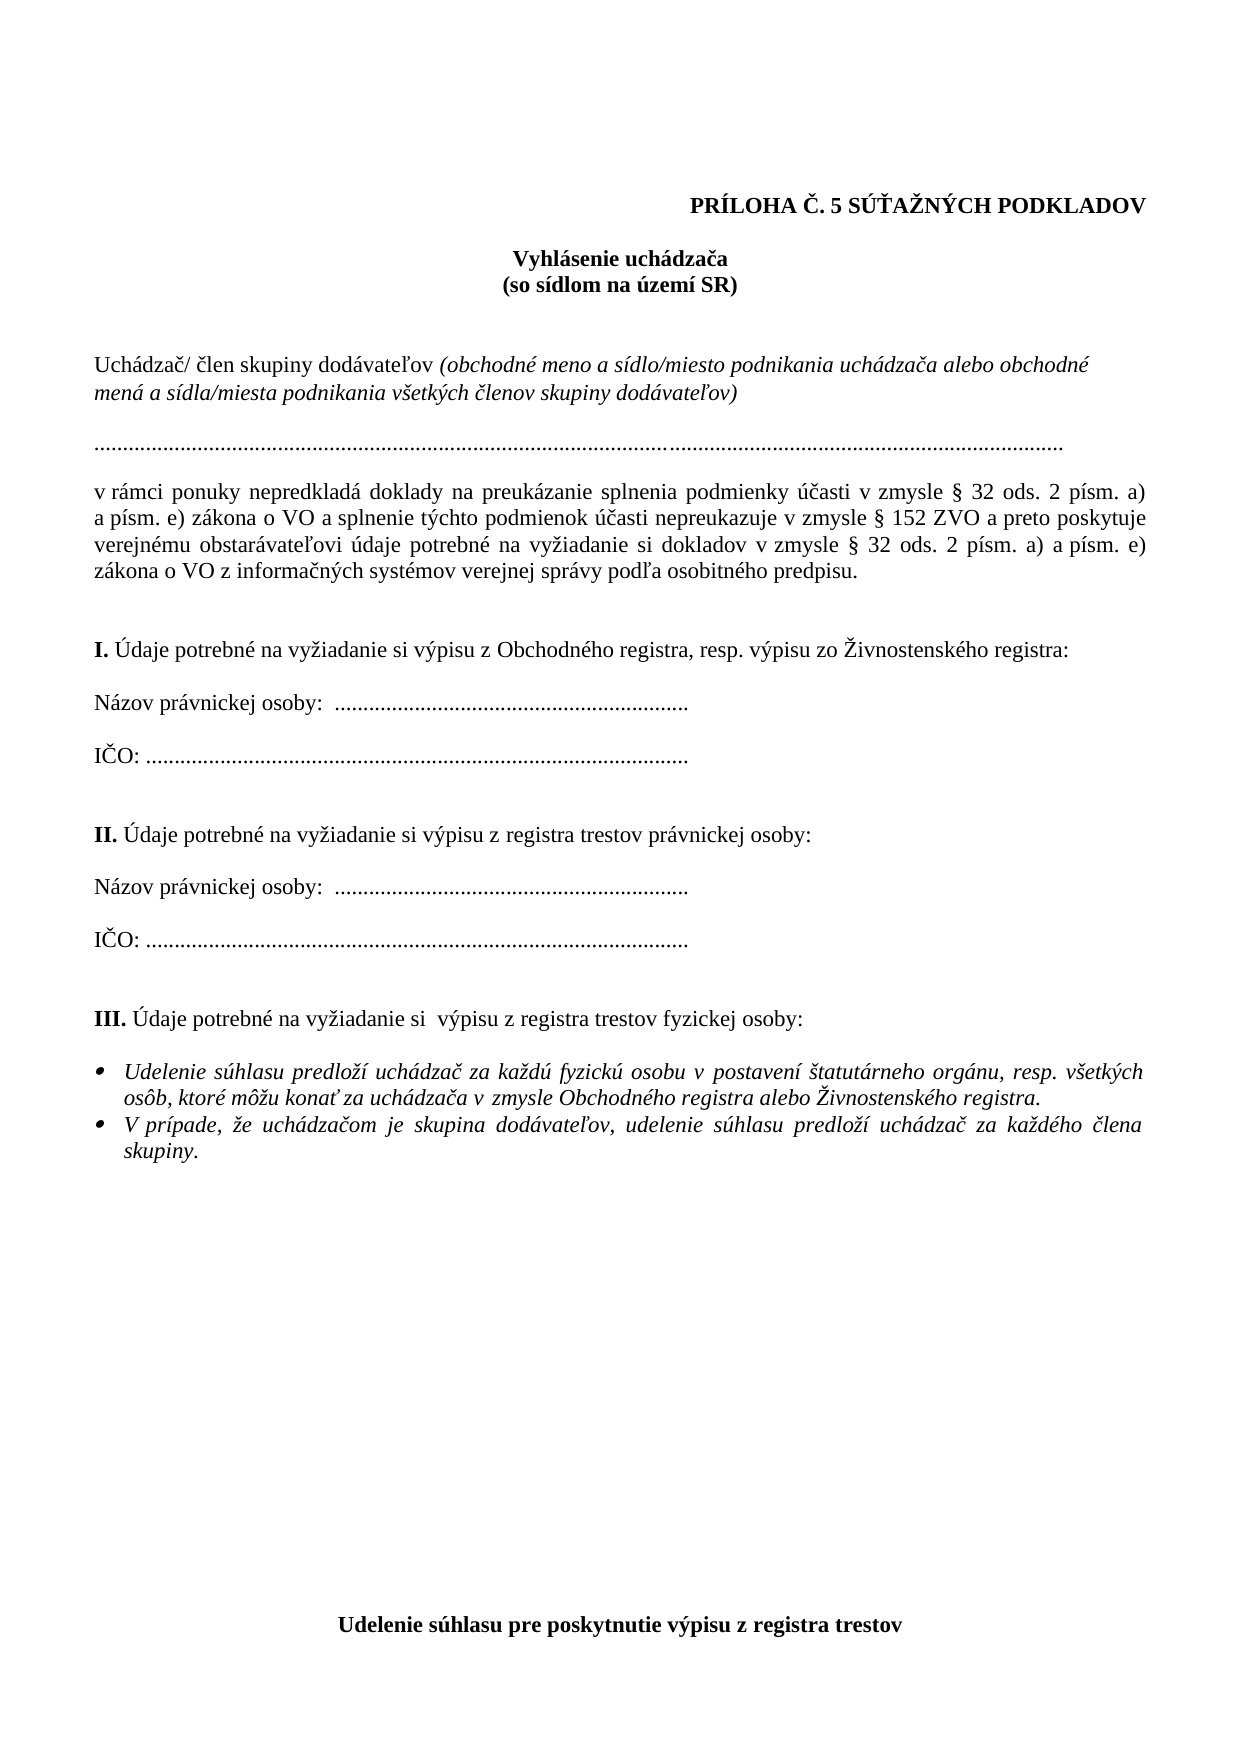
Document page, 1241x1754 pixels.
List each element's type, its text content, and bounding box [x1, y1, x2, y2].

text Udelenie súhlasu pre poskytnutie výpisu z registra trestov [94, 1611, 1146, 1638]
text v rámci ponuky nepredkladá doklady na preukázanie splnenia podmienky účasti v zmysle § 32 ods. 2 písm. a) a písm. e) zákona o VO a splnenie týchto podmienok účasti nepreukazuje v zmysle § 152 ZVO a preto poskytuje verejnému obstarávateľovi údaje potrebné na vyžiadanie si dokladov v zmysle § 32 ods. 2 písm. a) a písm. e) zákona o VO z informačných systémov verejnej správy podľa osobitného predpisu. [94, 478, 1146, 583]
text (so sídlom na území SR) [94, 271, 1146, 297]
text ..................................................................... [94, 428, 1146, 456]
text II. Údaje potrebné na vyžiadanie si výpisu z registra trestov právnickej osoby: [94, 821, 1146, 847]
text I. Údaje potrebné na vyžiadanie si výpisu z Obchodného registra, resp. výpisu zo Živnostenského registra: [94, 636, 1146, 663]
text IČO: ............................................................................................... [94, 742, 1146, 768]
text Príloha č. 5 súťažných podkladov [94, 192, 1146, 218]
text Vyhlásenie uchádzača [94, 245, 1146, 271]
text Názov právnickej osoby: .............................................................. [94, 689, 1146, 715]
text Názov právnickej osoby: .............................................................. [94, 873, 1146, 900]
text Uchádzač/ člen skupiny dodávateľov (obchodné meno a sídlo/miesto podnikania uchádzača alebo obchodné mená a sídla/miesta podnikania všetkých členov skupiny dodávateľov) [94, 350, 1146, 406]
list Udelenie súhlasu predloží uchádzač za každú fyzickú osobu v postavení štatutárneho orgánu, resp. všetkých osôb, ktoré môžu konať za uchádzača v zmysle Obchodného registra alebo Živnostenského registra. [94, 1058, 1146, 1111]
text IČO: ............................................................................................... [94, 926, 1146, 952]
text III. Údaje potrebné na vyžiadanie si výpisu z registra trestov fyzickej osoby: [94, 1005, 1146, 1032]
list V prípade, že uchádzačom je skupina dodávateľov, udelenie súhlasu predloží uchádzač za každého člena skupiny. [94, 1111, 1146, 1163]
